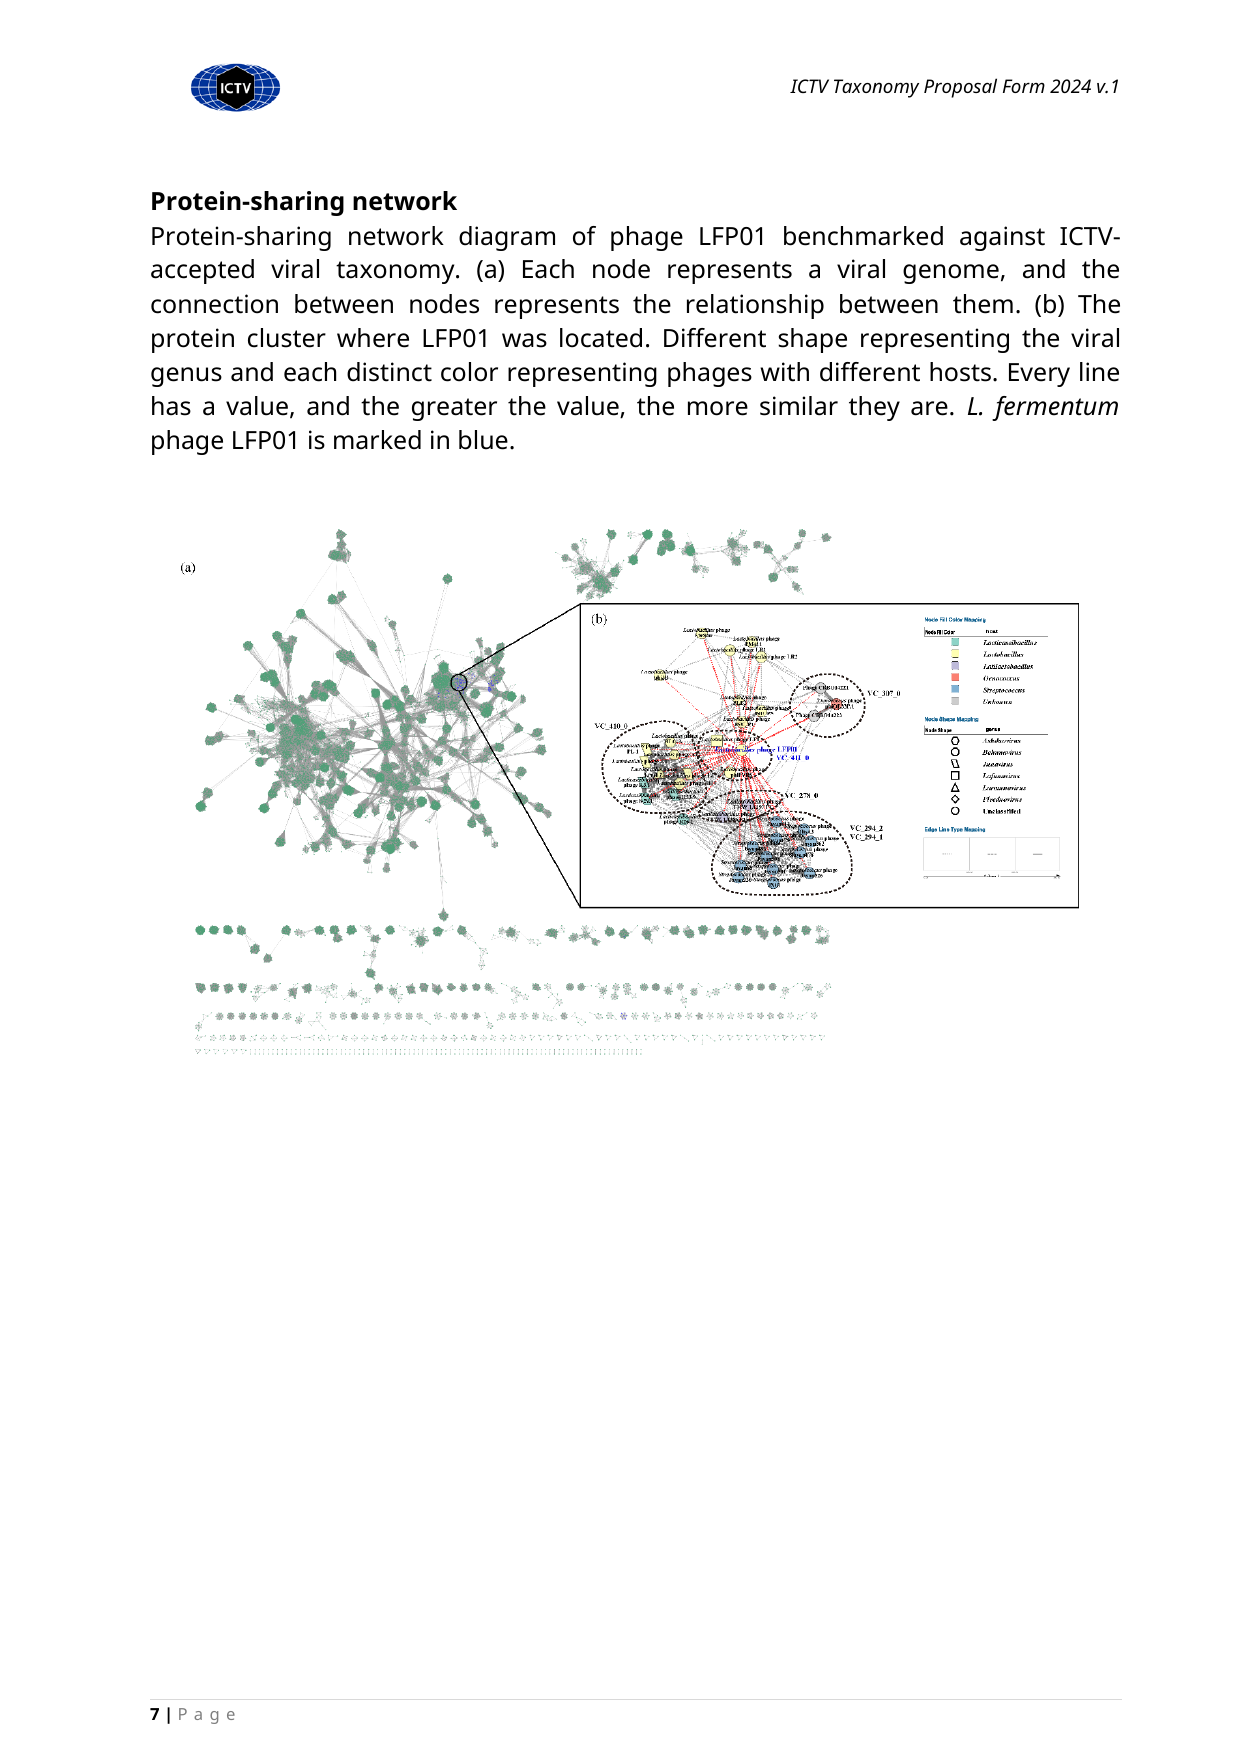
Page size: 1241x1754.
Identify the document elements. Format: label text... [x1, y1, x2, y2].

text Protein-sharing network diagram of phage LFP01 benchmarked against ICTV-accepted viral taxonomy. (a) Each node represents a viral genome, and the connection between nodes represents the relationship between them. (b) The protein cluster where LFP01 was located. Different shape representing the viral genus and each distinct color representing phages with different hosts. Every line has a value, and the greater the value, the more similar they are. L. fermentum phage LFP01 is marked in blue. [150, 218, 1122, 457]
text Protein-sharing network [150, 184, 1122, 218]
picture [150, 490, 1091, 1073]
picture [190, 56, 282, 113]
